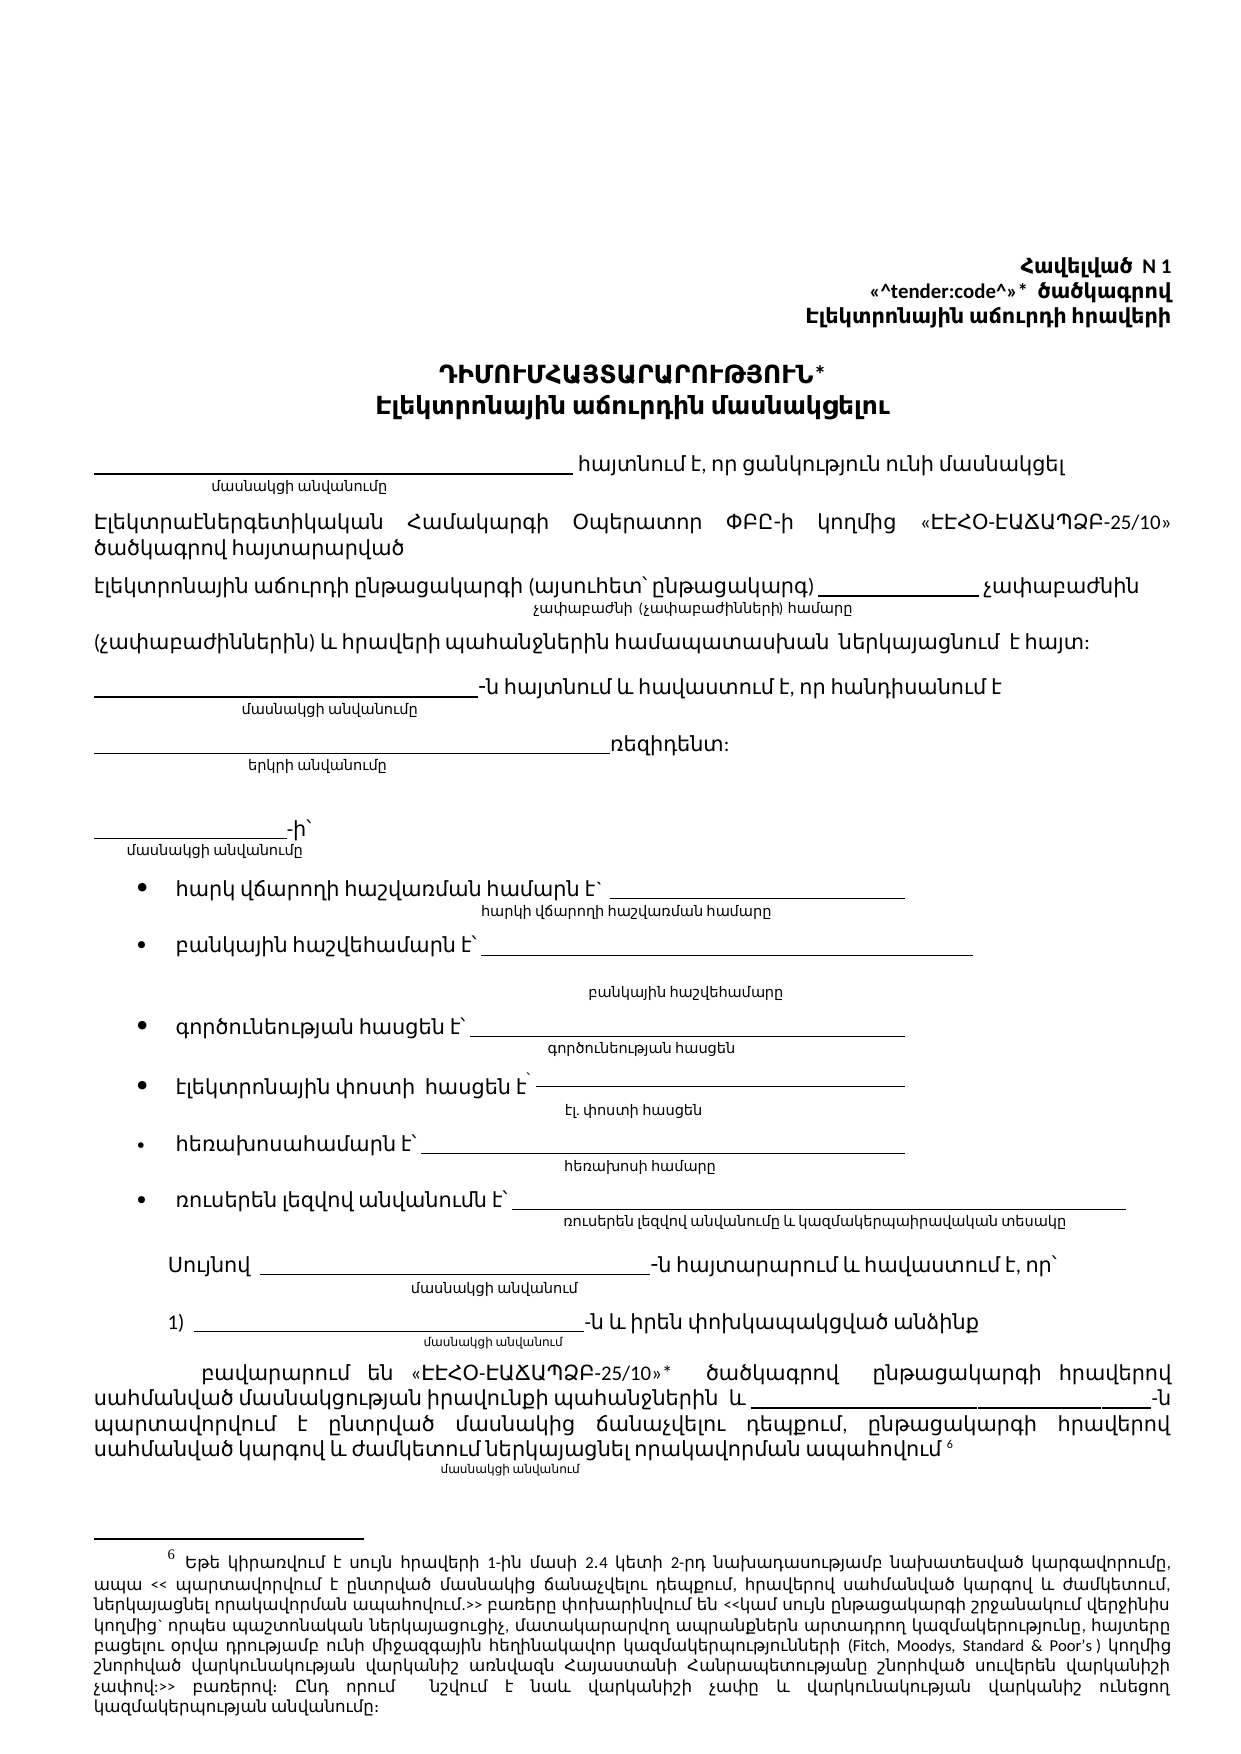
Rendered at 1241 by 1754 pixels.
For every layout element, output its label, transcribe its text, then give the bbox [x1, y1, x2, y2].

text (չափաբաժիններին) և հրավերի պահանջներին համապատասխան ներկայացնում է հայտ: [94, 629, 1171, 655]
text էլ. փոստի հասցեն [94, 1101, 1171, 1131]
text 1) -ն և իրեն փոխկապակցված անձինք [94, 1309, 1171, 1335]
text մասնակցի անվանում [94, 1462, 1171, 1487]
list հեռախոսահամարն է՝ [138, 1131, 1171, 1157]
list բանկային հաշվեհամարն է՝ [138, 933, 1171, 983]
text -ն հայտնում և հավաստում է, որ հանդիսանում է [94, 670, 1171, 701]
text ռեզիդենտ: [94, 731, 1171, 756]
text Էլեկտրաէներգետիկական Համակարգի Օպերատոր ՓԲԸ-ի կողմից «ԷԷՀՕ-ԷԱՃԱՊՁԲ-25/10» ծածկագրով հայտարարված [94, 507, 1171, 561]
list հարկ վճարողի հաշվառման համարն է` [138, 872, 1171, 902]
text չափաբաժնի (չափաբաժինների) համարը [94, 599, 1171, 629]
text բավարարում են «ԷԷՀՕ-ԷԱՃԱՊՁԲ-25/10»* ծածկագրով ընթացակարգի հրավերով սահմանված մասնակցության իրավունքի պահանջներին և -ն պարտավորվում է ընտրված մասնակից ճանաչվելու դեպքում, ընթացակարգի հրավերով սահմանված կարգով և ժամկետում ներկայացնել որակավորման ապահովում [94, 1360, 1171, 1462]
text մասնակցի անվանումը [94, 701, 1171, 731]
text էլեկտրոնային աճուրդի ընթացակարգի (այսուհետ՝ ընթացակարգ) չափաբաժնին [94, 573, 1171, 599]
text մասնակցի անվանում [94, 1335, 1171, 1360]
text երկրի անվանումը [94, 756, 1171, 787]
list էլեկտրոնային փոստի հասցեն է՝ [138, 1070, 1171, 1101]
text ԴԻՄՈՒՄՀԱՅՏԱՐԱՐՈՒԹՅՈՒՆ* [94, 360, 1171, 390]
text Էլեկտրոնային աճուրդի հրավերի [94, 304, 1171, 329]
text բանկային հաշվեհամարը [94, 983, 1171, 1014]
text Սույնով -ն հայտարարում և հավաստում է, որ՝ [94, 1248, 1171, 1279]
text հեռախոսի համարը [462, 1157, 1171, 1187]
text գործունեության հասցեն [94, 1040, 1171, 1070]
list գործունեության հասցեն է՝ [138, 1014, 1171, 1040]
text հայտնում է, որ ցանկություն ունի մասնակցել [94, 451, 1171, 477]
text մասնակցի անվանում [94, 1279, 1171, 1309]
text ռուսերեն լեզվով անվանումը և կազմակերպաիրավական տեսակը [94, 1213, 1171, 1243]
text մասնակցի անվանումը [94, 841, 1171, 872]
text Հավելված N 1 [94, 253, 1171, 278]
text մասնակցի անվանումը [94, 477, 1171, 507]
text -ի՝ [94, 816, 1171, 841]
subtitle Էլեկտրոնային աճուրդին մասնակցելու [94, 390, 1171, 421]
text «^tender:code^»* ծածկագրով [94, 278, 1171, 304]
list ռուսերեն լեզվով անվանումն է՝ [138, 1187, 1171, 1213]
text հարկի վճարողի հաշվառման համարը [94, 902, 1171, 933]
